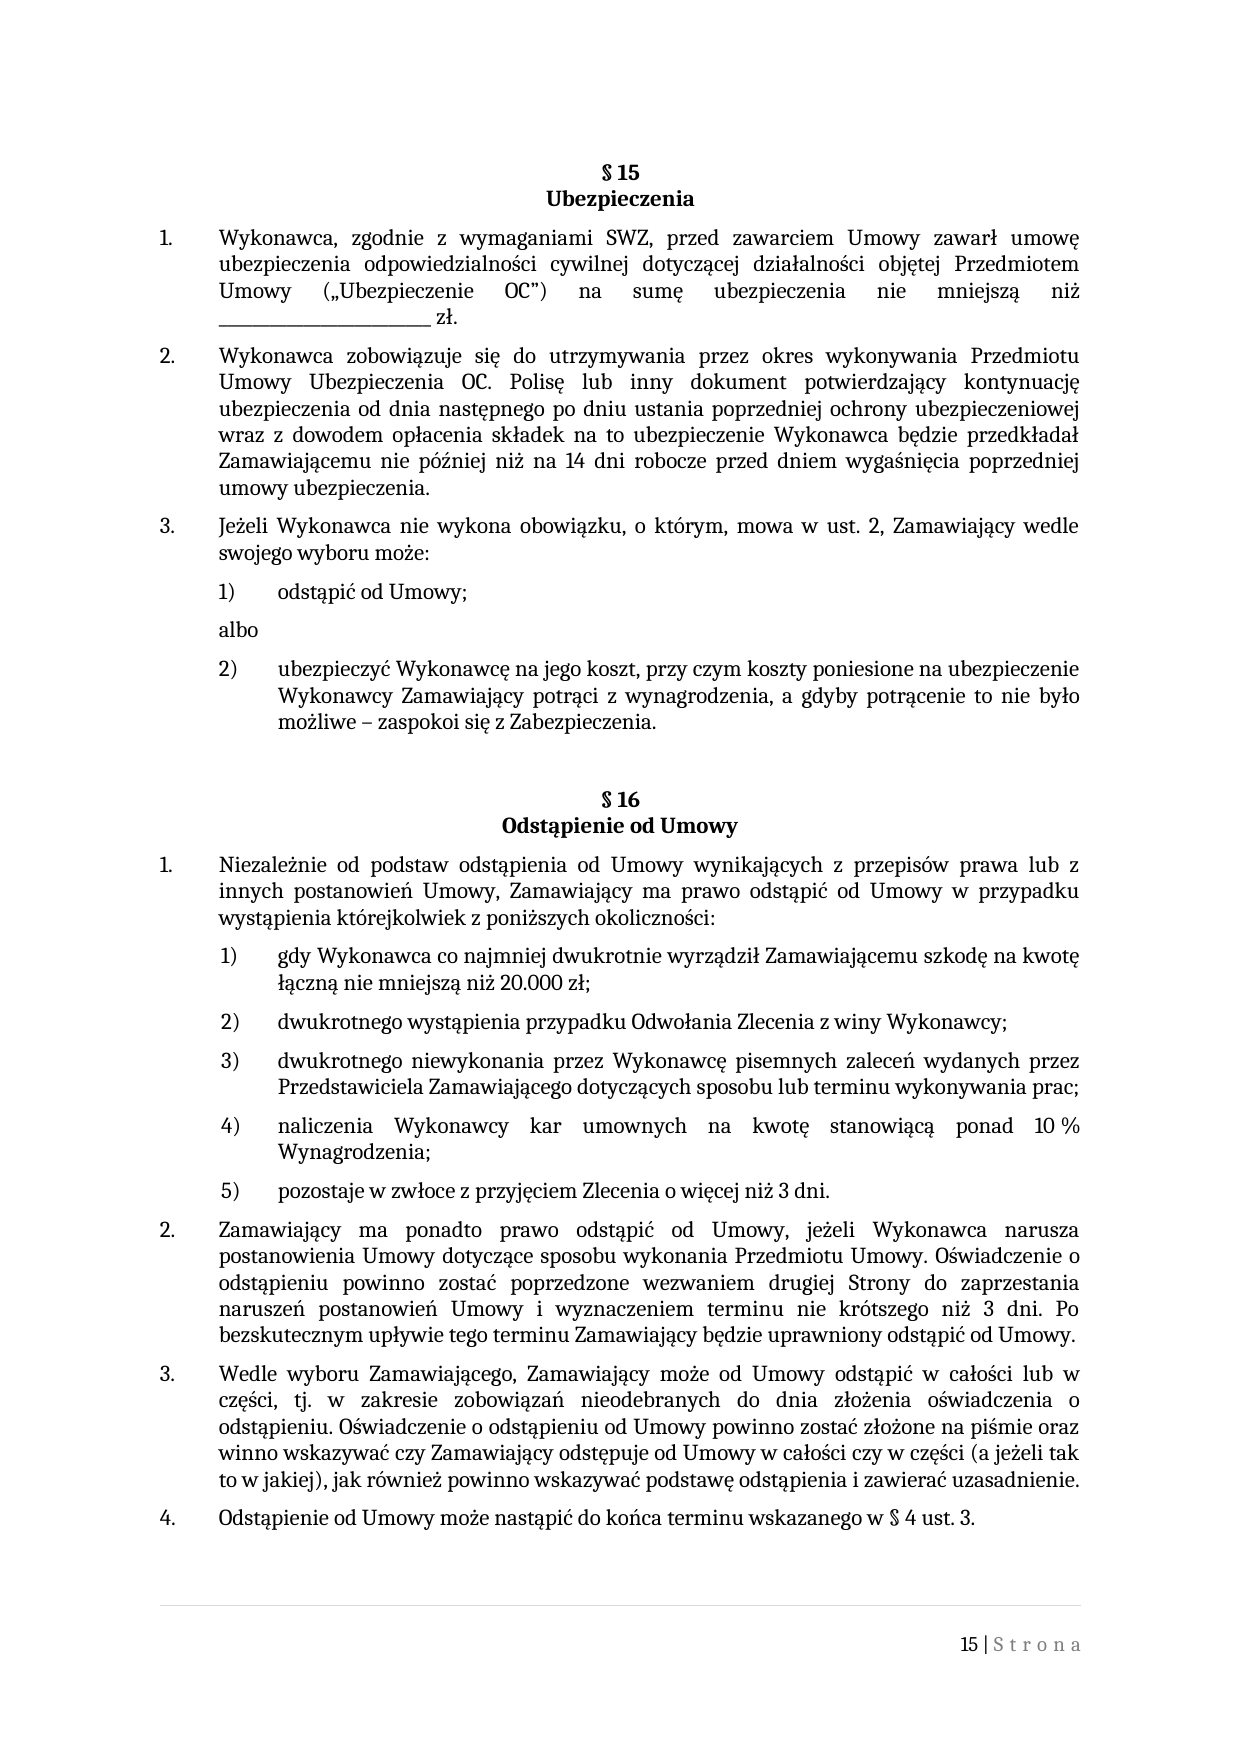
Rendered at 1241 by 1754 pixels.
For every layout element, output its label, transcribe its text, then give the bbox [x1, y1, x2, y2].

list Zamawiający ma ponadto prawo odstąpić od Umowy, jeżeli Wykonawca narusza postanowienia Umowy dotyczące sposobu wykonania Przedmiotu Umowy. Oświadczenie o odstąpieniu powinno zostać poprzedzone wezwaniem drugiej Strony do zaprzestania naruszeń postanowień Umowy i wyznaczeniem terminu nie krótszego niż 3 dni. Po bezskutecznym upływie tego terminu Zamawiający będzie uprawniony odstąpić od Umowy. [159, 1217, 1081, 1348]
list ubezpieczyć Wykonawcę na jego koszt, przy czym koszty poniesione na ubezpieczenie Wykonawcy Zamawiający potrąci z wynagrodzenia, a gdyby potrącenie to nie było możliwe – zaspokoi się z Zabezpieczenia. [218, 656, 1081, 735]
list Wedle wyboru Zamawiającego, Zamawiający może od Umowy odstąpić w całości lub w części, tj. w zakresie zobowiązań nieodebranych do dnia złożenia oświadczenia o odstąpieniu. Oświadczenie o odstąpieniu od Umowy powinno zostać złożone na piśmie oraz winno wskazywać czy Zamawiający odstępuje od Umowy w całości czy w części (a jeżeli tak to w jakiej), jak również powinno wskazywać podstawę odstąpienia i zawierać uzasadnienie. [159, 1361, 1081, 1493]
text § 15 Ubezpieczenia [159, 159, 1081, 212]
text albo [218, 617, 1081, 644]
list Wykonawca zobowiązuje się do utrzymywania przez okres wykonywania Przedmiotu Umowy Ubezpieczenia OC. Polisę lub inny dokument potwierdzający kontynuację ubezpieczenia od dnia następnego po dniu ustania poprzedniej ochrony ubezpieczeniowej wraz z dowodem opłacenia składek na to ubezpieczenie Wykonawca będzie przedkładał Zamawiającemu nie później niż na 14 dni robocze przed dniem wygaśnięcia poprzedniej umowy ubezpieczenia. [159, 343, 1081, 501]
list Wykonawca, zgodnie z wymaganiami SWZ, przed zawarciem Umowy zawarł umowę ubezpieczenia odpowiedzialności cywilnej dotyczącej działalności objętej Przedmiotem Umowy („Ubezpieczenie OC”) na sumę ubezpieczenia nie mniejszą niż _________________________ zł. [159, 225, 1081, 330]
list dwukrotnego niewykonania przez Wykonawcę pisemnych zaleceń wydanych przez Przedstawiciela Zamawiającego dotyczących sposobu lub terminu wykonywania prac; [221, 1047, 1081, 1100]
list naliczenia Wykonawcy kar umownych na kwotę stanowiącą ponad 10 % Wynagrodzenia; [221, 1113, 1081, 1165]
list Odstąpienie od Umowy może nastąpić do końca terminu wskazanego w § 4 ust. 3. [159, 1505, 1081, 1532]
list odstąpić od Umowy; [218, 578, 1081, 605]
list pozostaje w zwłoce z przyjęciem Zlecenia o więcej niż 3 dni. [221, 1178, 1081, 1204]
list Niezależnie od podstaw odstąpienia od Umowy wynikających z przepisów prawa lub z innych postanowień Umowy, Zamawiający ma prawo odstąpić od Umowy w przypadku wystąpienia którejkolwiek z poniższych okoliczności: [159, 852, 1081, 931]
text § 16 Odstąpienie od Umowy [159, 787, 1081, 839]
list gdy Wykonawca co najmniej dwukrotnie wyrządził Zamawiającemu szkodę na kwotę łączną nie mniejszą niż 20.000 zł; [221, 943, 1081, 996]
list Jeżeli Wykonawca nie wykona obowiązku, o którym, mowa w ust. 2, Zamawiający wedle swojego wyboru może: [159, 513, 1081, 566]
list dwukrotnego wystąpienia przypadku Odwołania Zlecenia z winy Wykonawcy; [221, 1008, 1081, 1035]
